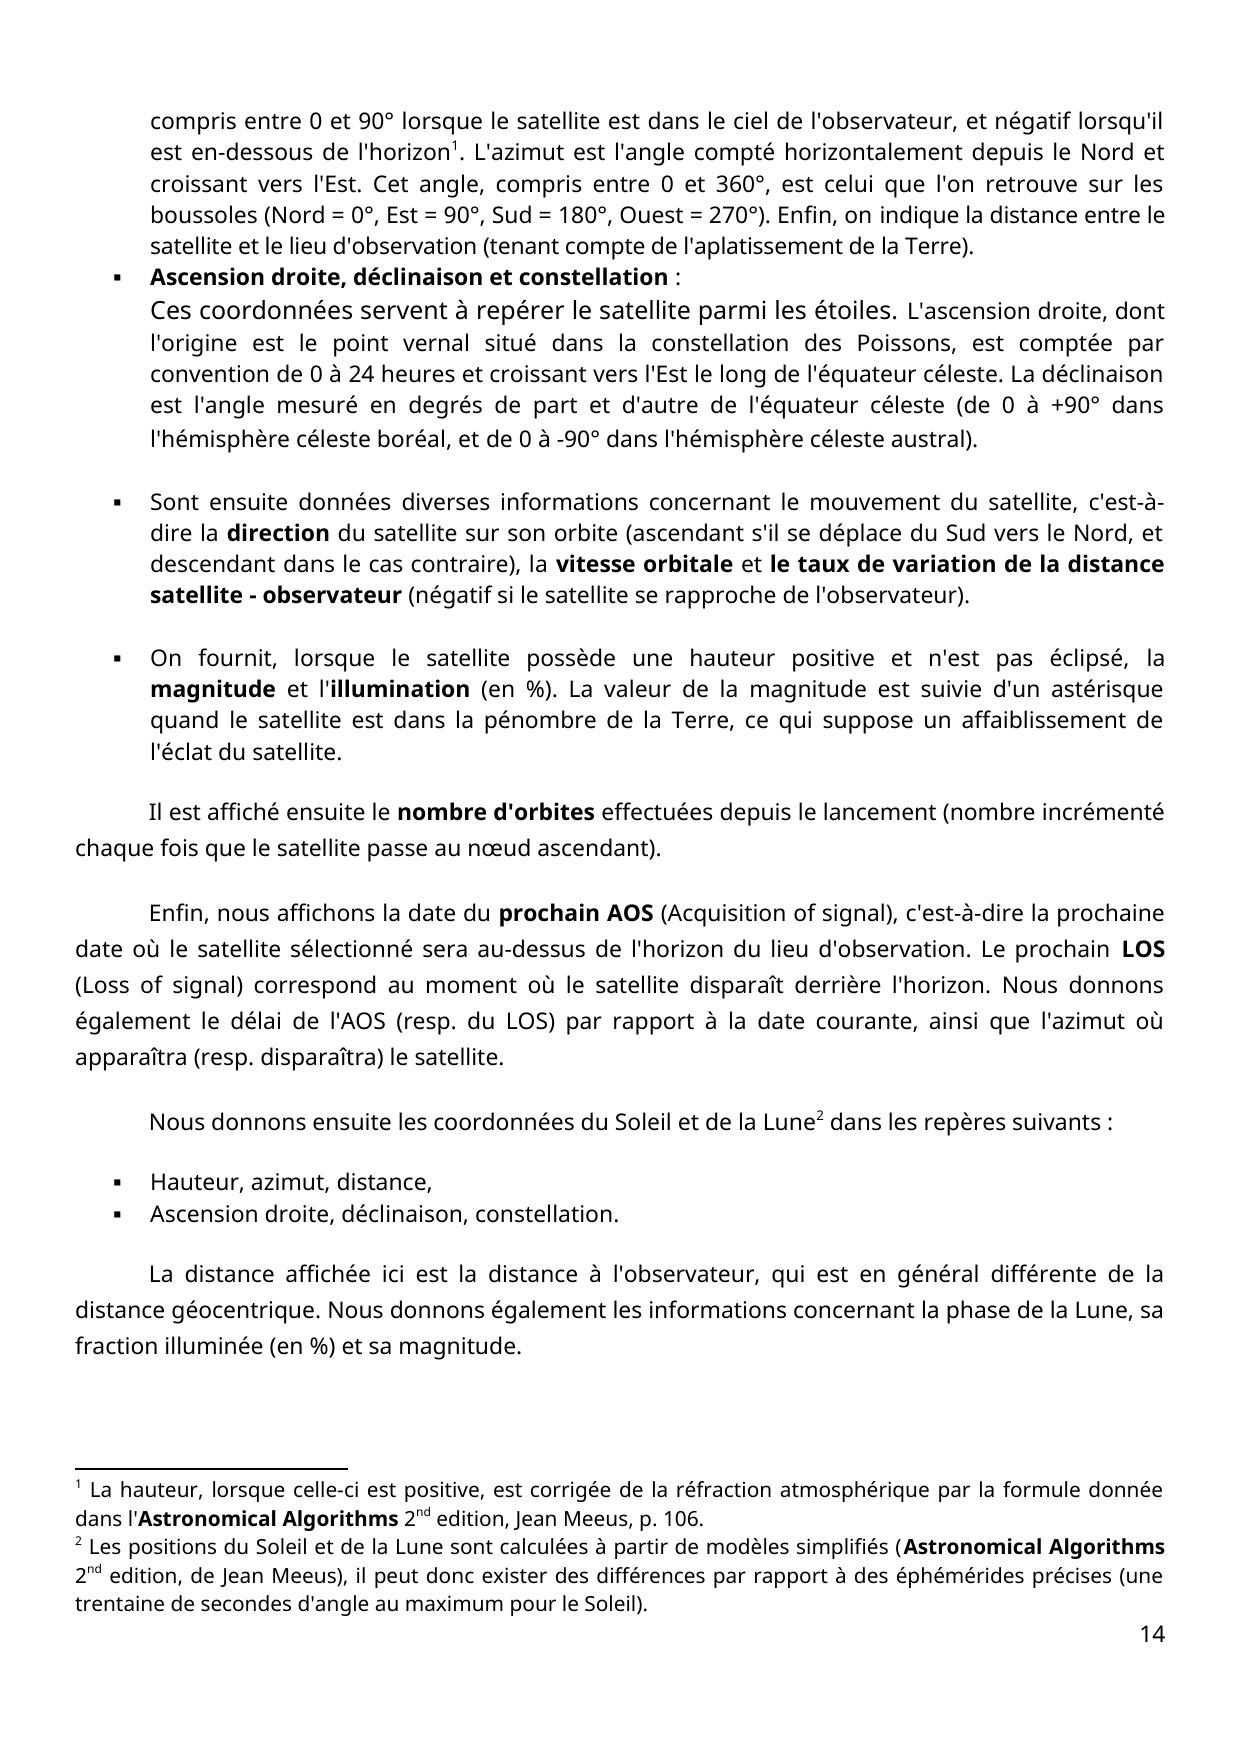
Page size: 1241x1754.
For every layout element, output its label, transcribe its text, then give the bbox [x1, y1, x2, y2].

text Il est affiché ensuite le nombre d'orbites effectuées depuis le lancement (nombre incrémenté chaque fois que le satellite passe au nœud ascendant). [75, 796, 1165, 863]
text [75, 1258, 1165, 1397]
list Hauteur, azimut, distance, [112, 1166, 1165, 1198]
list Sont ensuite données diverses informations concernant le mouvement du satellite, c'est-à-dire la direction du satellite sur son orbite (ascendant s'il se déplace du Sud vers le Nord, et descendant dans le cas contraire), la vitesse orbitale et le taux de variation de la distance satellite - observateur (négatif si le satellite se rapproche de l'observateur). [112, 486, 1165, 642]
text Enfin, nous affichons la date du prochain AOS (Acquisition of signal), c'est-à-dire la prochaine date où le satellite sélectionné sera au-dessus de l'horizon du lieu d'observation. Le prochain LOS (Loss of signal) correspond au moment où le satellite disparaît derrière l'horizon. Nous donnons également le délai de l'AOS (resp. du LOS) par rapport à la date courante, ainsi que l'azimut où apparaîtra (resp. disparaîtra) le satellite. [75, 897, 1165, 1072]
list Ascension droite, déclinaison et constellation : Ces coordonnées servent à repérer le satellite parmi les étoiles. L'ascension droite, dont l'origine est le point vernal situé dans la constellation des Poissons, est comptée par convention de 0 à 24 heures et croissant vers l'Est le long de l'équateur céleste. La déclinaison est l'angle mesuré en degrés de part et d'autre de l'équateur céleste (de 0 à +90° dans l'hémisphère céleste boréal, et de 0 à -90° dans l'hémisphère céleste austral). [112, 261, 1165, 486]
text Nous donnons ensuite les coordonnées du Soleil et de la Lune dans les repères suivants : [75, 1106, 1165, 1137]
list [112, 105, 1165, 261]
list Ascension droite, déclinaison, constellation. [112, 1198, 1165, 1229]
list On fournit, lorsque le satellite possède une hauteur positive et n'est pas éclipsé, la magnitude et l'illumination (en %). La valeur de la magnitude est suivie d'un astérisque quand le satellite est dans la pénombre de la Terre, ce qui suppose un affaiblissement de l'éclat du satellite. [112, 642, 1165, 767]
